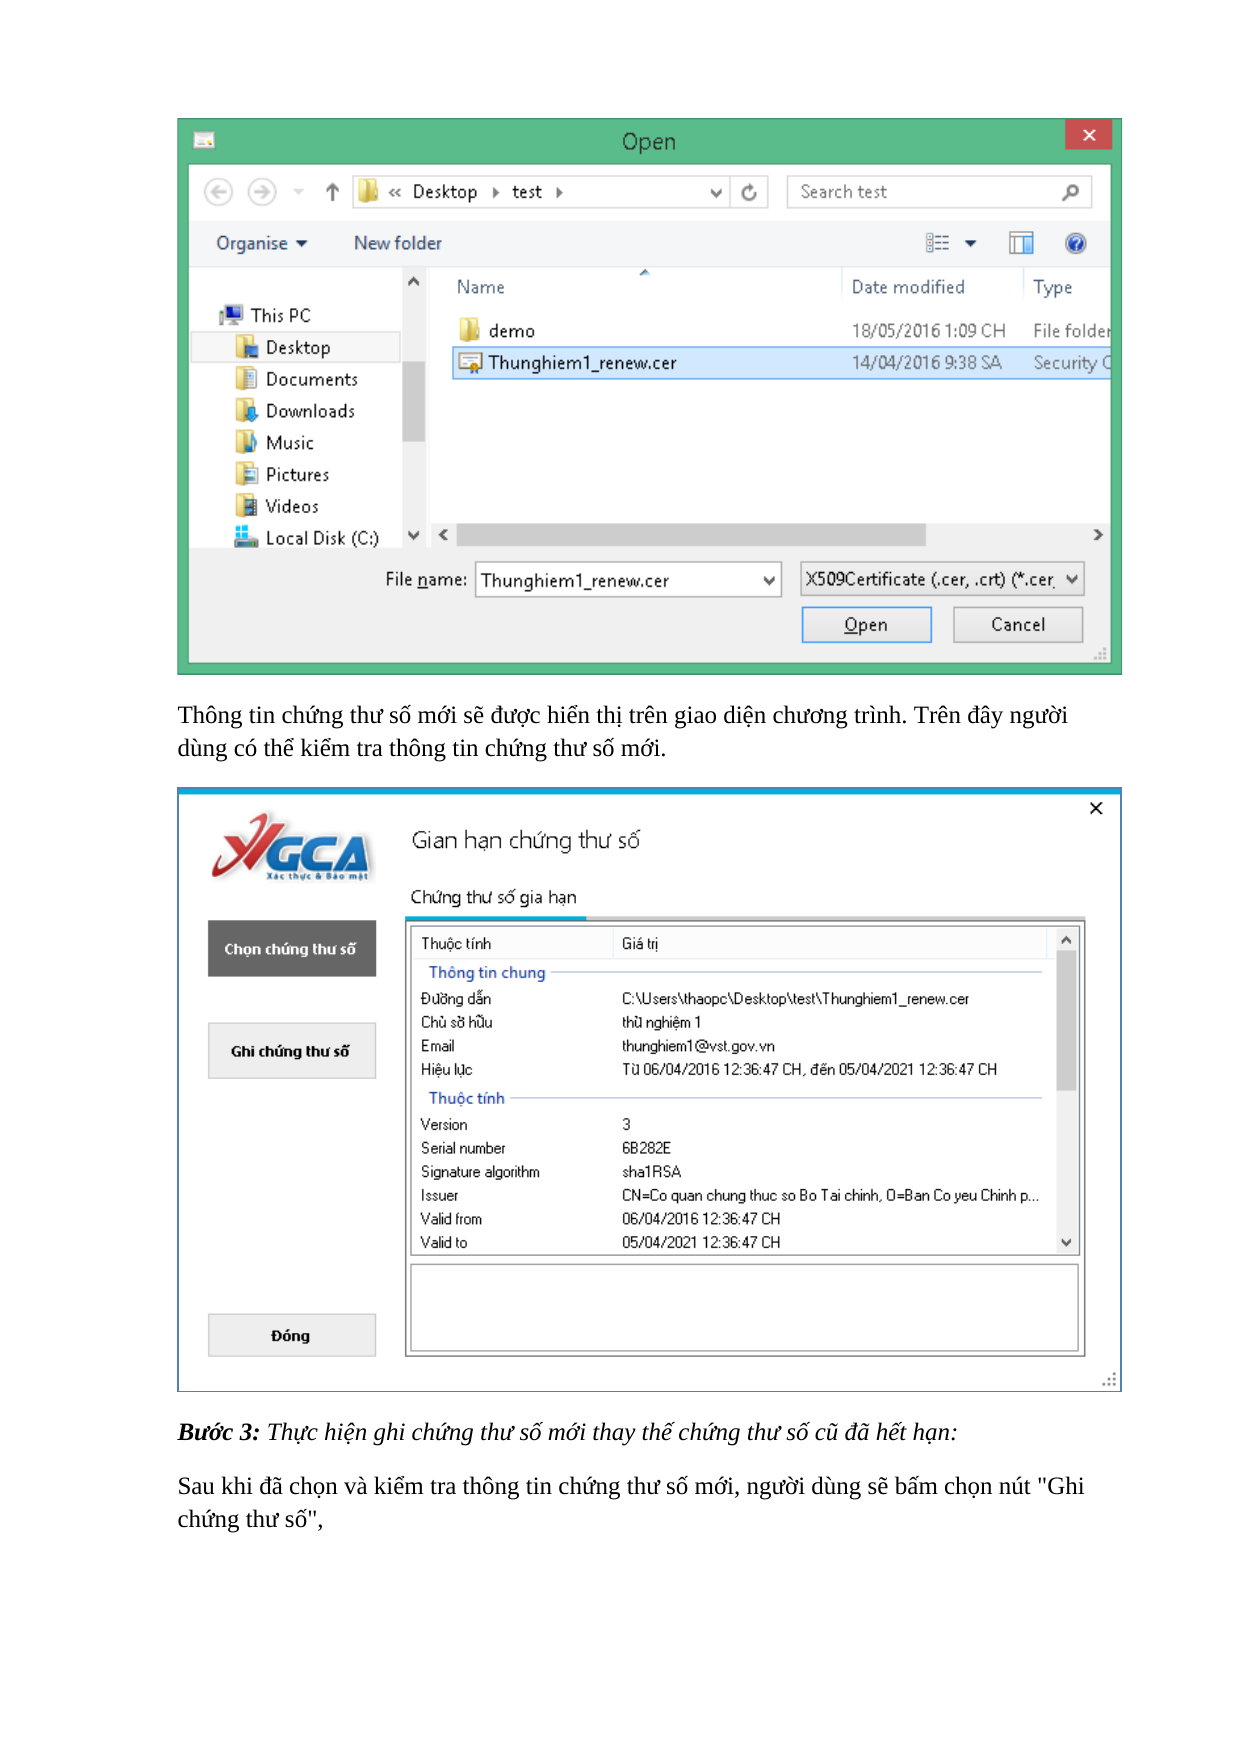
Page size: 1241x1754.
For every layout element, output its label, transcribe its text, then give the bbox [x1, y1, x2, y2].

text Bước 3: Thực hiện ghi chứng thư số mới thay thế chứng thư số cũ đã hết hạn: [177, 1417, 1122, 1446]
picture [177, 118, 1123, 675]
text Thông tin chứng thư số mới sẽ được hiển thị trên giao diện chương trình. Trên đây người dùng có thể kiểm tra thông tin chứng thư số mới. [177, 700, 1122, 762]
text Sau khi đã chọn và kiểm tra thông tin chứng thư số mới, người dùng sẽ bấm chọn nút "Ghi chứng thư số", [177, 1471, 1122, 1533]
picture [179, 795, 1120, 1391]
